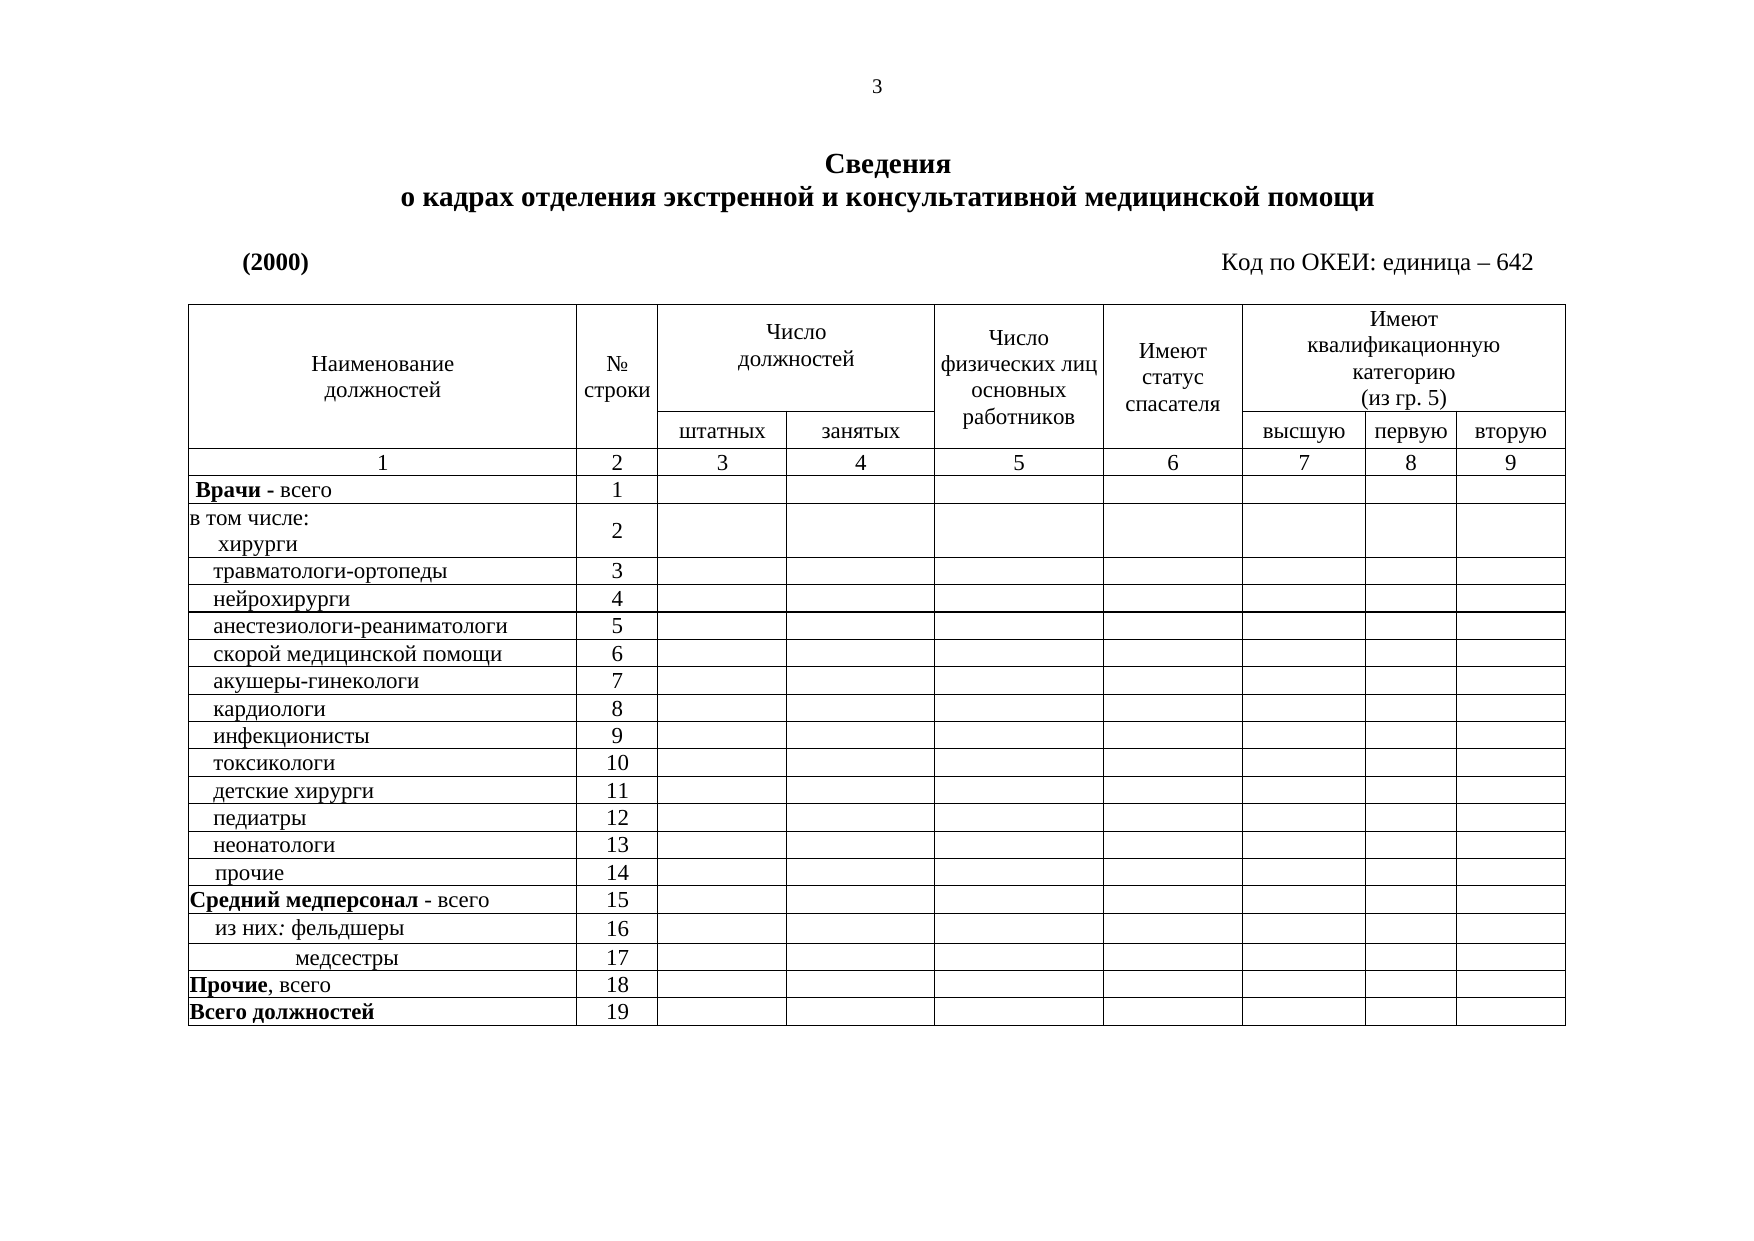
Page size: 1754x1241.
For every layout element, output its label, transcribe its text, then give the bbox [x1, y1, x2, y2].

table_cell [935, 722, 1103, 748]
table_cell [1366, 971, 1456, 997]
table_cell [1104, 749, 1242, 776]
table_cell [935, 804, 1103, 831]
table_cell 7 [1243, 449, 1365, 475]
table_cell токсикологи [189, 749, 576, 776]
table_cell [1243, 504, 1365, 557]
table_cell [658, 558, 786, 584]
table_cell [935, 749, 1103, 776]
table_cell [1457, 859, 1565, 885]
table_cell Всего должностей [189, 998, 576, 1025]
table_cell [1457, 722, 1565, 748]
table_cell [1366, 777, 1456, 803]
table_cell 1 [577, 476, 657, 503]
table_cell 9 [577, 722, 657, 748]
table_cell [658, 667, 786, 693]
table_cell [787, 585, 934, 611]
table_cell [658, 886, 786, 913]
table_cell [658, 832, 786, 858]
table_cell [658, 476, 786, 503]
table_header Наименование должностей [189, 305, 576, 448]
table_cell [1104, 914, 1242, 942]
table_cell [787, 476, 934, 503]
table_cell [1366, 695, 1456, 721]
table_cell анестезиологи-реаниматологи [189, 613, 576, 639]
table_cell [1366, 667, 1456, 693]
table_cell [658, 914, 786, 942]
table_cell 4 [577, 585, 657, 611]
table_cell занятых [787, 412, 934, 448]
table_cell [787, 859, 934, 885]
table_cell из них: фельдшеры [189, 914, 576, 942]
table_cell [1366, 722, 1456, 748]
table_cell [658, 695, 786, 721]
table_cell 2 [577, 504, 657, 557]
table_cell [1243, 749, 1365, 776]
table_cell [1366, 832, 1456, 858]
table_cell [1243, 998, 1365, 1025]
table_cell [935, 914, 1103, 942]
table_cell [1243, 613, 1365, 639]
table_cell [1104, 504, 1242, 557]
table_cell 15 [577, 886, 657, 913]
table_cell [787, 722, 934, 748]
table_cell [935, 640, 1103, 666]
table_cell детские хирурги [189, 777, 576, 803]
table_cell [1457, 558, 1565, 584]
table_cell [1366, 585, 1456, 611]
table_cell 8 [1366, 449, 1456, 475]
table_cell 9 [1457, 449, 1565, 475]
table_cell [787, 613, 934, 639]
table_cell [1366, 859, 1456, 885]
table_cell [1457, 476, 1565, 503]
table_cell [935, 476, 1103, 503]
table_cell [787, 832, 934, 858]
table_cell [1243, 667, 1365, 693]
table_header Число должностей [658, 305, 934, 411]
table_cell [787, 667, 934, 693]
table_cell [787, 998, 934, 1025]
table_cell [935, 886, 1103, 913]
table_cell травматологи-ортопеды [189, 558, 576, 584]
table_cell [1243, 914, 1365, 942]
table_cell [1243, 640, 1365, 666]
table_cell нейрохирурги [189, 585, 576, 611]
table_cell [658, 998, 786, 1025]
table_cell [658, 777, 786, 803]
table_cell [1104, 695, 1242, 721]
table_cell [1104, 640, 1242, 666]
table_cell [1243, 859, 1365, 885]
text о кадрах отделения экстренной и консультативной медицинской помощи [77, 179, 1699, 213]
table_cell 2 [577, 449, 657, 475]
table_cell [1243, 777, 1365, 803]
text (2000) Код по ОКЕИ: единица – 642 [77, 247, 1699, 275]
table_cell 12 [577, 804, 657, 831]
table_cell [935, 585, 1103, 611]
table_cell [1104, 722, 1242, 748]
table_cell [658, 749, 786, 776]
table_cell [1366, 640, 1456, 666]
table_cell 17 [577, 944, 657, 970]
table_cell 4 [787, 449, 934, 475]
table_cell [1104, 585, 1242, 611]
table_cell [1243, 886, 1365, 913]
table_cell [1457, 777, 1565, 803]
table_cell [658, 859, 786, 885]
table_cell [787, 886, 934, 913]
table_cell [787, 971, 934, 997]
table_cell [787, 695, 934, 721]
table_cell [1243, 944, 1365, 970]
table_cell [787, 558, 934, 584]
table_cell [1457, 914, 1565, 942]
table_cell [1243, 558, 1365, 584]
table_cell [935, 859, 1103, 885]
table_cell [1366, 914, 1456, 942]
table_cell [1243, 804, 1365, 831]
table_cell 6 [1104, 449, 1242, 475]
table_cell 3 [658, 449, 786, 475]
table_cell неонатологи [189, 832, 576, 858]
table_header Число физических лиц основных работников [935, 305, 1103, 448]
table_cell [1104, 971, 1242, 997]
table_cell [658, 944, 786, 970]
table_cell 16 [577, 914, 657, 942]
table_cell [935, 998, 1103, 1025]
table_cell [787, 749, 934, 776]
table_cell 14 [577, 859, 657, 885]
table_cell [658, 971, 786, 997]
table_cell [1104, 832, 1242, 858]
table_cell [1243, 832, 1365, 858]
table_cell [787, 944, 934, 970]
table_cell [1243, 585, 1365, 611]
table_cell [935, 504, 1103, 557]
table_cell 3 [577, 558, 657, 584]
table_cell [1104, 998, 1242, 1025]
table_cell акушеры-гинекологи [189, 667, 576, 693]
table_header Имеют статус спасателя [1104, 305, 1242, 448]
table_cell [658, 722, 786, 748]
table_cell 10 [577, 749, 657, 776]
table_cell [1104, 777, 1242, 803]
table_cell Средний медперсонал - всего [189, 886, 576, 913]
table_cell инфекционисты [189, 722, 576, 748]
table_cell [1104, 476, 1242, 503]
table_cell [935, 777, 1103, 803]
table_cell [1457, 998, 1565, 1025]
table_cell [1243, 695, 1365, 721]
table_cell [1243, 971, 1365, 997]
table_cell [787, 640, 934, 666]
table_cell вторую [1457, 412, 1565, 448]
table_header Имеют квалификационную категорию (из гр. 5) [1243, 305, 1565, 411]
table_cell [935, 971, 1103, 997]
table_cell медсестры [189, 944, 576, 970]
table_cell 5 [935, 449, 1103, 475]
table_cell [1104, 886, 1242, 913]
table_cell [1104, 804, 1242, 831]
table_cell прочие [189, 859, 576, 885]
table_cell [658, 585, 786, 611]
table_cell [1457, 504, 1565, 557]
table_cell [935, 613, 1103, 639]
table_cell Врачи - всего [189, 476, 576, 503]
table_cell 19 [577, 998, 657, 1025]
table_cell 11 [577, 777, 657, 803]
table_cell [1366, 558, 1456, 584]
table_cell [1366, 998, 1456, 1025]
table_cell скорой медицинской помощи [189, 640, 576, 666]
table_cell [1366, 886, 1456, 913]
table_cell [658, 804, 786, 831]
table_cell [1457, 749, 1565, 776]
table_cell 6 [577, 640, 657, 666]
table_cell [1457, 585, 1565, 611]
table_cell [935, 944, 1103, 970]
table_cell [1104, 859, 1242, 885]
table_cell [1366, 944, 1456, 970]
table_cell кардиологи [189, 695, 576, 721]
table_cell [1104, 944, 1242, 970]
table_cell 5 [577, 613, 657, 639]
table_cell [1104, 558, 1242, 584]
table_cell [1104, 667, 1242, 693]
table_cell 1 [189, 449, 576, 475]
table_cell [1243, 476, 1365, 503]
table_cell [787, 504, 934, 557]
table_cell [1457, 804, 1565, 831]
table_cell [787, 777, 934, 803]
table_cell [1457, 886, 1565, 913]
table_cell 18 [577, 971, 657, 997]
table_cell [1457, 944, 1565, 970]
table_cell [1457, 613, 1565, 639]
table_cell высшую [1243, 412, 1365, 448]
table_cell первую [1366, 412, 1456, 448]
table_cell педиатры [189, 804, 576, 831]
table_cell [1457, 640, 1565, 666]
text Сведения [77, 146, 1699, 179]
table_cell [1366, 504, 1456, 557]
table_cell [787, 804, 934, 831]
table_cell [658, 640, 786, 666]
table_cell [658, 504, 786, 557]
table_cell [935, 667, 1103, 693]
table_cell [1457, 695, 1565, 721]
table_cell [787, 914, 934, 942]
table_cell 13 [577, 832, 657, 858]
table_cell [1104, 613, 1242, 639]
table_cell [1366, 613, 1456, 639]
table_cell [658, 613, 786, 639]
table_cell штатных [658, 412, 786, 448]
table_cell Прочие, всего [189, 971, 576, 997]
table_cell [935, 558, 1103, 584]
table_cell [1366, 804, 1456, 831]
table_cell 7 [577, 667, 657, 693]
table_cell в том числе: хирурги [189, 504, 576, 557]
table_cell [1457, 832, 1565, 858]
table_cell [1457, 667, 1565, 693]
table_cell 8 [577, 695, 657, 721]
table_cell [1366, 749, 1456, 776]
table_cell [1366, 476, 1456, 503]
table_header № строки [577, 305, 657, 448]
table_cell [935, 832, 1103, 858]
table_cell [1457, 971, 1565, 997]
table_cell [1243, 722, 1365, 748]
table_cell [935, 695, 1103, 721]
